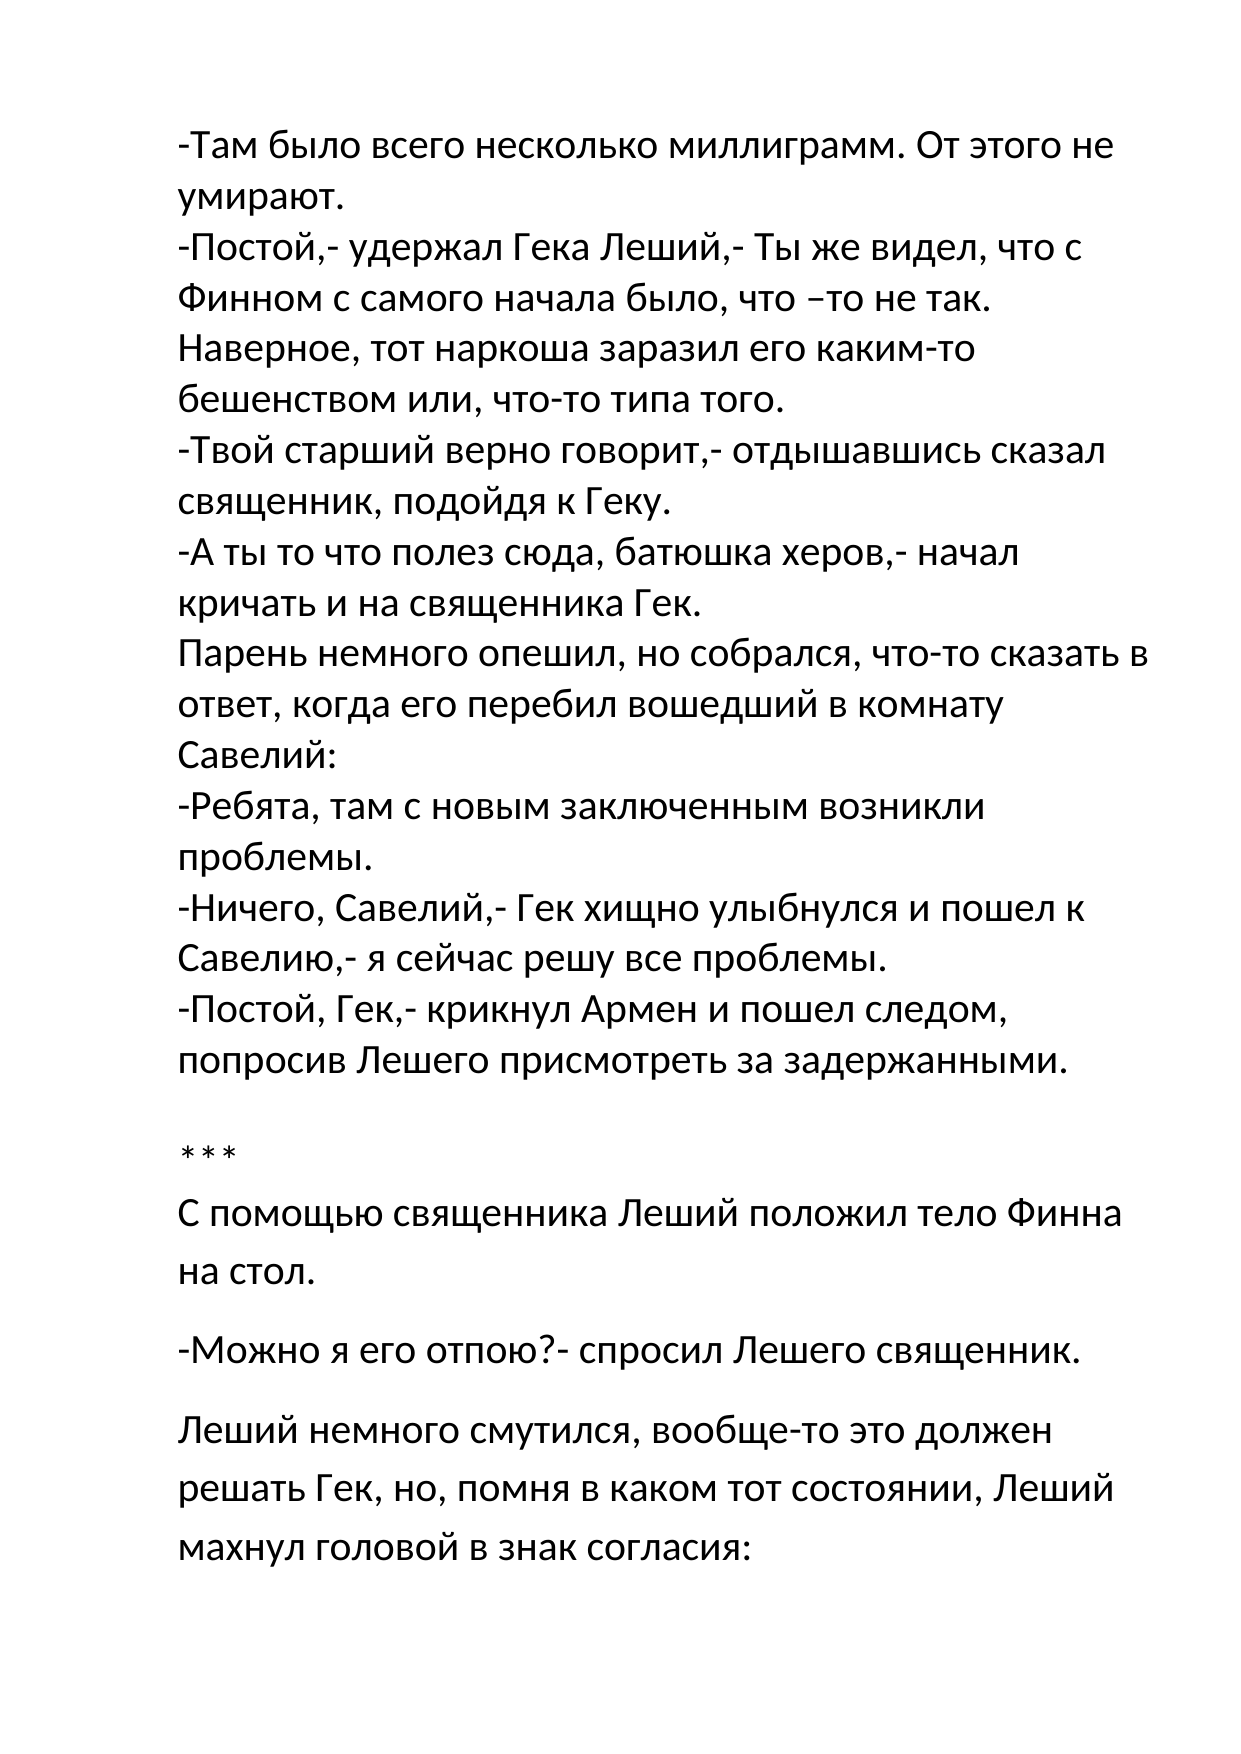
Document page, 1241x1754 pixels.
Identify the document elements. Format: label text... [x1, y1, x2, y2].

text -Постой, Гек,- крикнул Армен и пошел следом, попросив Лешего присмотреть за задержанными. [177, 982, 1152, 1084]
text -Твой старший верно говорит,- отдышавшись сказал священник, подойдя к Геку. [177, 423, 1152, 525]
text -Постой,- удержал Гека Леший,- Ты же видел, что с Финном с самого начала было, что –то не так. Наверное, тот наркоша заразил его каким-то бешенством или, что-то типа того. [177, 220, 1152, 423]
text Леший немного смутился, вообще-то это должен решать Гек, но, помня в каком тот состоянии, Леший махнул головой в знак согласия: [177, 1403, 1152, 1570]
text -А ты то что полез сюда, батюшка херов,- начал кричать и на священника Гек. [177, 525, 1152, 626]
text -Ничего, Савелий,- Гек хищно улыбнулся и пошел к Савелию,- я сейчас решу все проблемы. [177, 881, 1152, 982]
text Парень немного опешил, но собрался, что-то сказать в ответ, когда его перебил вошедший в комнату Савелий: [177, 626, 1152, 779]
text *** [177, 1135, 1152, 1186]
text С помощью священника Леший положил тело Финна на стол. [177, 1186, 1152, 1295]
text -Там было всего несколько миллиграмм. От этого не умирают. [177, 118, 1152, 220]
text -Ребята, там с новым заключенным возникли проблемы. [177, 779, 1152, 881]
text -Можно я его отпою?- спросил Лешего священник. [177, 1323, 1152, 1374]
